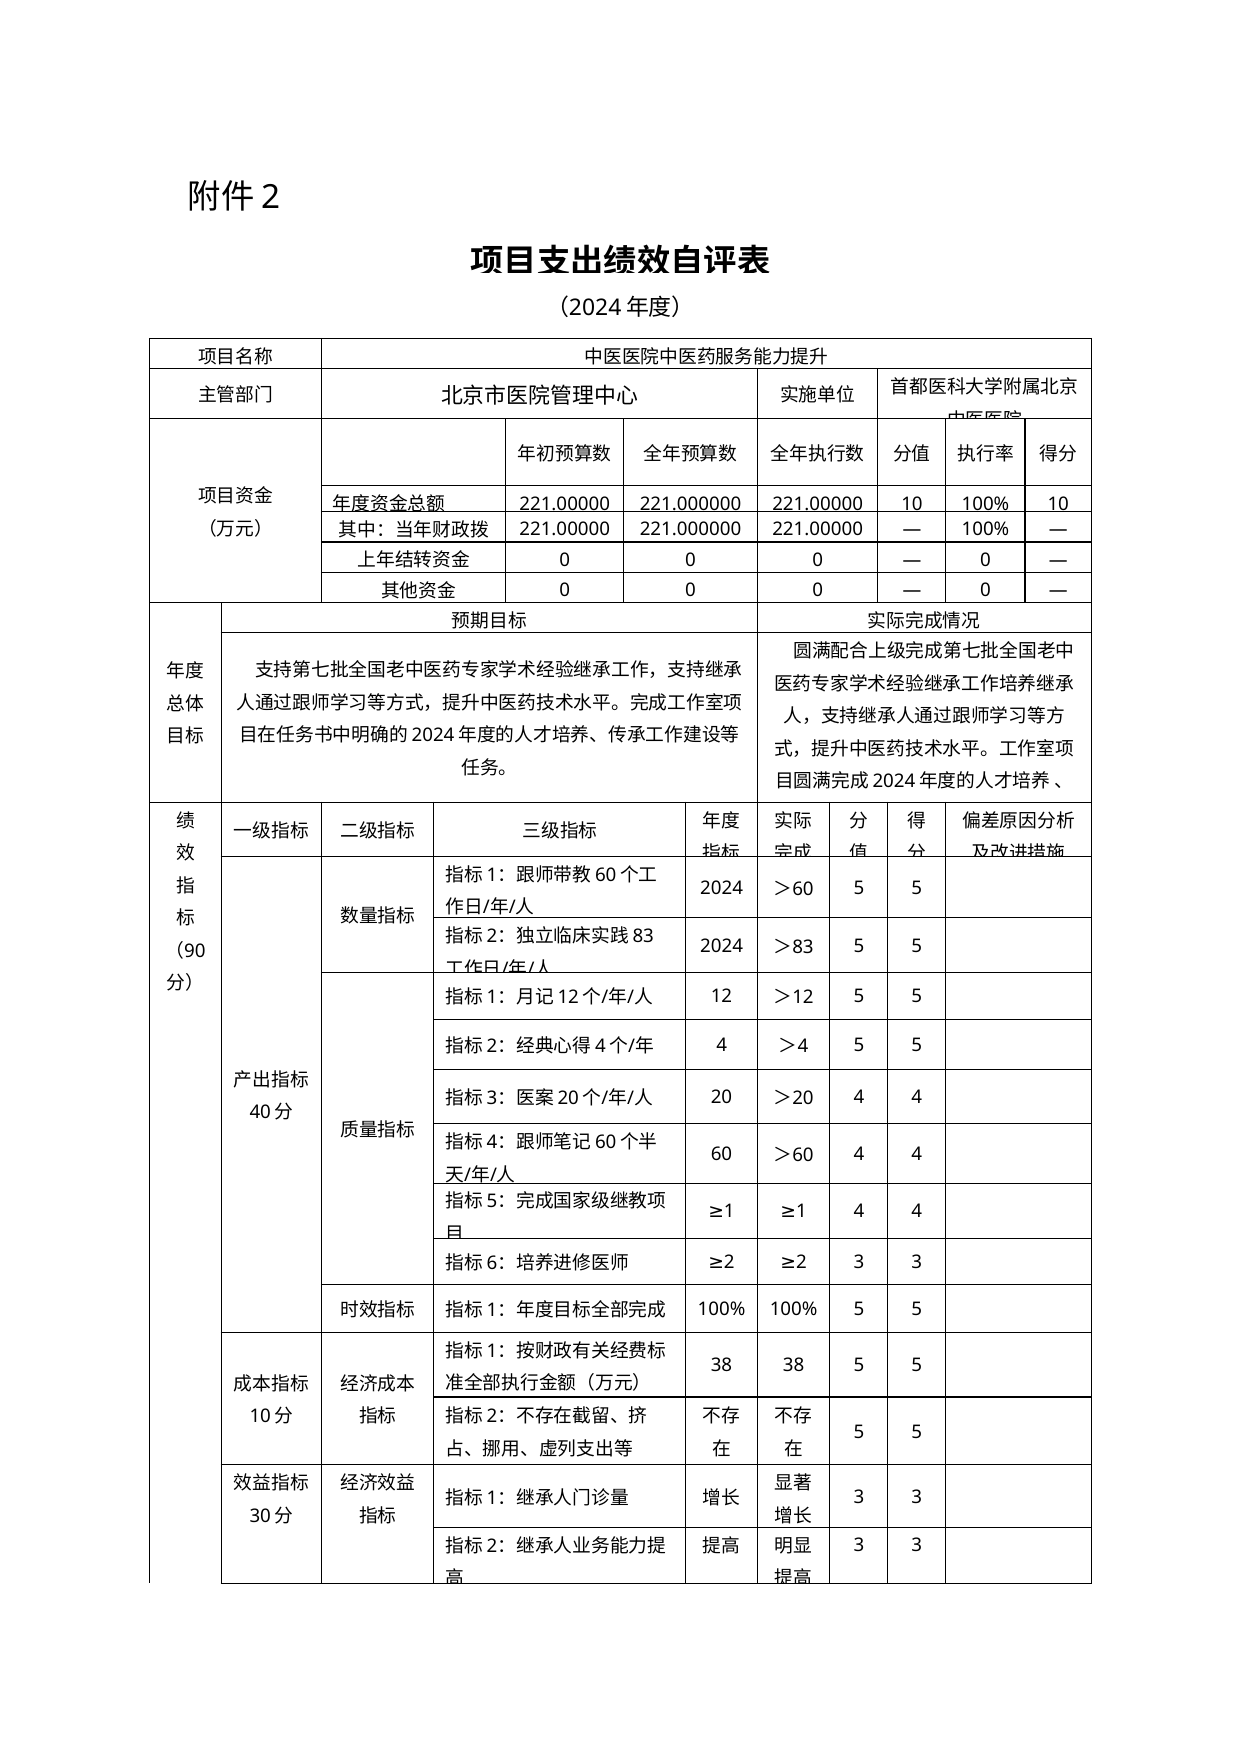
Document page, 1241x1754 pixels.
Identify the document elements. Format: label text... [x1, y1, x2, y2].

table_cell 3 [830, 1528, 887, 1583]
table_cell 实际 完成值 [758, 803, 829, 856]
table_cell 不存在 [758, 1398, 829, 1464]
table_cell 221.00000000 [758, 486, 877, 511]
table_cell 分值 [830, 803, 887, 856]
table_cell 5 [888, 918, 945, 972]
table_cell 100% [758, 1285, 829, 1332]
table_cell 221.000000 [506, 512, 623, 541]
table_cell 60 [686, 1124, 757, 1182]
table_cell 经济成本指标 [322, 1333, 433, 1464]
table_cell 预期目标 [222, 603, 757, 632]
table_cell ＞60 [758, 857, 829, 917]
table_cell 12 [686, 973, 757, 1019]
table_cell 221.000000 [624, 512, 757, 541]
table_cell 100% [686, 1285, 757, 1332]
table_cell 5 [888, 1333, 945, 1396]
table_cell 5 [830, 1333, 887, 1396]
table_cell 实际完成情况 [758, 603, 1091, 632]
table_cell 项目资金 （万元） [150, 419, 321, 602]
table_cell 三级指标 [434, 803, 685, 856]
table_cell 4 [888, 1124, 945, 1182]
table_cell 38 [686, 1333, 757, 1396]
table_cell [946, 1465, 1091, 1527]
table_cell [946, 1285, 1091, 1332]
table_cell 5 [888, 973, 945, 1019]
table_cell 5 [888, 857, 945, 917]
table_cell ＞83 [758, 918, 829, 972]
table_cell 5 [830, 1398, 887, 1464]
table_cell [946, 1398, 1091, 1464]
table_cell 0 [758, 573, 877, 602]
table_cell 0 [624, 543, 757, 572]
table_cell ≥1 [686, 1184, 757, 1238]
table_cell 二级指标 [322, 803, 433, 856]
table_cell 10 [1026, 486, 1091, 511]
table_cell 5 [888, 1398, 945, 1464]
table_cell 38 [758, 1333, 829, 1396]
table_cell 效益指标 30分 [222, 1465, 321, 1583]
table_cell 年初预算数 [506, 419, 623, 485]
table_cell （2024年度） [149, 273, 1091, 338]
table_cell 3 [888, 1528, 945, 1583]
table_cell 5 [830, 857, 887, 917]
table_cell [946, 918, 1091, 972]
table_cell 明显提高 [758, 1528, 829, 1583]
table_cell — [1026, 512, 1091, 541]
table_cell 年度 指标值 [686, 803, 757, 856]
table_cell [946, 1124, 1091, 1182]
table_cell 221.000000 [758, 512, 877, 541]
table_cell [322, 419, 505, 485]
table_cell 0 [946, 573, 1024, 602]
table_cell 数量指标 [322, 857, 433, 972]
table_cell 得分 [888, 803, 945, 856]
table_cell 产出指标 40分 [222, 857, 321, 1332]
table_cell 5 [830, 918, 887, 972]
table_cell 项目名称 [150, 339, 321, 368]
table_cell 4 [830, 1184, 887, 1238]
table_cell [946, 1020, 1091, 1069]
table_cell [946, 857, 1091, 917]
table_cell 指标5：完成国家级继教项目 [434, 1184, 685, 1238]
table_cell 绩 效 指 标 （90分） [150, 803, 221, 1583]
table_cell 执行率 [946, 419, 1024, 485]
table_cell ≥1 [758, 1184, 829, 1238]
table_cell [946, 1184, 1091, 1238]
table_cell 0 [758, 543, 877, 572]
table_cell 0 [946, 543, 1024, 572]
table_cell ＞60 [758, 1124, 829, 1182]
table_cell ＞12 [758, 973, 829, 1019]
table_cell 3 [888, 1239, 945, 1284]
table_cell 5 [888, 1285, 945, 1332]
table_cell ＞20 [758, 1070, 829, 1123]
table_cell 时效指标 [322, 1285, 433, 1332]
table_cell 主管部门 [150, 369, 321, 418]
table_cell 年度总体目标 [150, 603, 221, 802]
table_cell 5 [830, 1020, 887, 1069]
table_cell 首都医科大学附属北京中医医院 [878, 369, 1091, 418]
text 附件2 [187, 162, 1053, 227]
table_cell 指标1：月记12个/年/人 [434, 973, 685, 1019]
table_cell 指标2：继承人业务能力提高 [434, 1528, 685, 1583]
table_cell 221.000000 [506, 486, 623, 511]
table_cell 指标2：经典心得4个/年 [434, 1020, 685, 1069]
table_cell 得分 [1026, 419, 1091, 485]
table_cell 0 [506, 543, 623, 572]
table_cell 增长 [686, 1465, 757, 1527]
table_cell — [878, 512, 945, 541]
table_cell [946, 1528, 1091, 1583]
table_cell [946, 973, 1091, 1019]
table_cell 北京市医院管理中心 [322, 369, 757, 418]
table_cell 100% [946, 512, 1024, 541]
table_cell [946, 1070, 1091, 1123]
table_cell 5 [830, 973, 887, 1019]
table_cell 上年结转资金 [322, 543, 505, 572]
table_cell 指标1：跟师带教60个工作日/年/人 [434, 857, 685, 917]
table_cell [946, 1333, 1091, 1396]
table_cell 支持第七批全国老中医药专家学术经验继承工作，支持继承人通过跟师学习等方式，提升中医药技术水平。完成工作室项目在任务书中明确的2024年度的人才培养、传承工作建设等任务。 [222, 633, 757, 802]
table_cell 全年预算数 [624, 419, 757, 485]
table_cell 5 [888, 1020, 945, 1069]
table_cell [946, 1239, 1091, 1284]
table_cell ≥2 [758, 1239, 829, 1284]
table_cell 10 [878, 486, 945, 511]
table_cell ≥2 [686, 1239, 757, 1284]
table_cell 4 [888, 1184, 945, 1238]
table_cell 3 [830, 1239, 887, 1284]
table_cell 2024 [686, 857, 757, 917]
table_cell 年度资金总额 [322, 486, 505, 511]
table_cell 100% [946, 486, 1024, 511]
table_cell 成本指标10分 [222, 1333, 321, 1464]
table_cell — [1026, 573, 1091, 602]
table_cell 经济效益 指标 [322, 1465, 433, 1583]
table_cell 一级指标 [222, 803, 321, 856]
table_cell 221.000000 [624, 486, 757, 511]
table_cell 指标1：按财政有关经费标准全部执行金额（万元） [434, 1333, 685, 1396]
table_cell 指标6：培养进修医师 [434, 1239, 685, 1284]
table_cell 显著增长 [758, 1465, 829, 1527]
table_cell 其中：当年财政拨款 [322, 512, 505, 541]
table_cell 指标4：跟师笔记60个半天/年/人 [434, 1124, 685, 1182]
table_cell 偏差原因分析及改进措施 [946, 803, 1091, 856]
table_cell 2024 [686, 918, 757, 972]
table_cell 指标3：医案20个/年/人 [434, 1070, 685, 1123]
table_cell 实施单位 [758, 369, 877, 418]
table_cell — [878, 573, 945, 602]
table_cell 0 [506, 573, 623, 602]
table_cell 指标2：不存在截留、挤占、挪用、虚列支出等 [434, 1398, 685, 1464]
table_cell 5 [830, 1285, 887, 1332]
table_cell 指标2：独立临床实践83工作日/年/人 [434, 918, 685, 972]
table_cell 其他资金 [322, 573, 505, 602]
table_cell 分值 [878, 419, 945, 485]
table_cell 0 [624, 573, 757, 602]
table_cell 全年执行数 [758, 419, 877, 485]
table_cell — [878, 543, 945, 572]
table_cell 4 [686, 1020, 757, 1069]
table_cell 4 [830, 1124, 887, 1182]
table_cell 3 [888, 1465, 945, 1527]
table_cell 圆满配合上级完成第七批全国老中医药专家学术经验继承工作培养继承人，支持继承人通过跟师学习等方式，提升中医药技术水平。工作室项目圆满完成2024年度的人才培养 、传承工作建设等任务。 [758, 633, 1091, 802]
table_cell 指标1：继承人门诊量 [434, 1465, 685, 1527]
table_cell — [1026, 543, 1091, 572]
table_cell 不存在 [686, 1398, 757, 1464]
table_cell 3 [830, 1465, 887, 1527]
table_cell 4 [888, 1070, 945, 1123]
table_cell 20 [686, 1070, 757, 1123]
table_cell 质量指标 [322, 973, 433, 1284]
table_cell 提高 [686, 1528, 757, 1583]
table_cell 4 [830, 1070, 887, 1123]
table_cell ＞4 [758, 1020, 829, 1069]
table_cell 中医医院中医药服务能力提升 [322, 339, 1091, 368]
table_header 项目支出绩效自评表 [149, 227, 1091, 273]
table_cell 指标1：年度目标全部完成 [434, 1285, 685, 1332]
